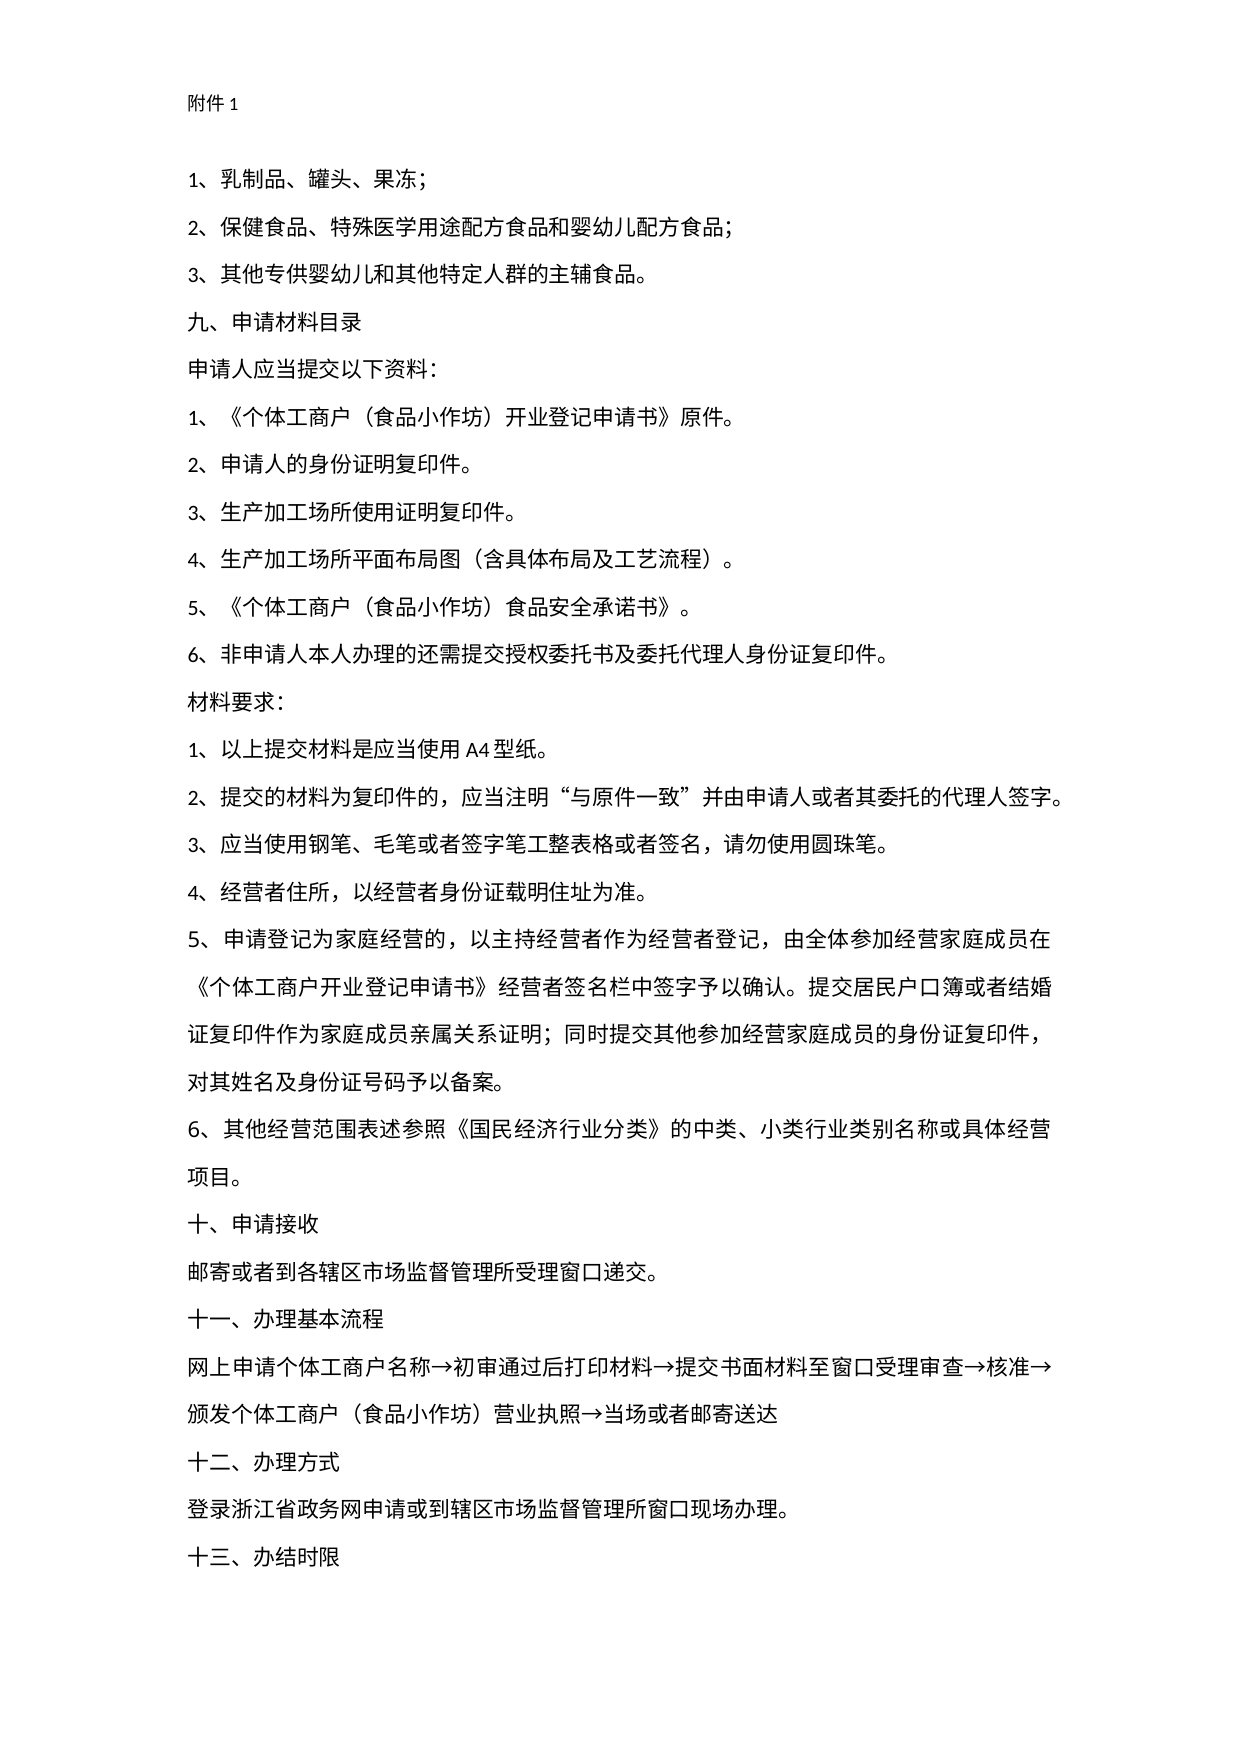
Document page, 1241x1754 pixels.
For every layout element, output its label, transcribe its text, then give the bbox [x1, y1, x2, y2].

text 3、生产加工场所使用证明复印件。 [187, 494, 1053, 526]
text 十三、办结时限 [187, 1540, 1053, 1571]
text 2、申请人的身份证明复印件。 [187, 447, 1053, 479]
text 1、乳制品、罐头、果冻； [187, 162, 1053, 194]
text 4、经营者住所，以经营者身份证载明住址为准。 [187, 874, 1053, 906]
text 1、以上提交材料是应当使用A4型纸。 [187, 732, 1053, 764]
text 3、其他专供婴幼儿和其他特定人群的主辅食品。 [187, 257, 1053, 289]
text 6、非申请人本人办理的还需提交授权委托书及委托代理人身份证复印件。 [187, 637, 1053, 669]
text 6、其他经营范围表述参照《国民经济行业分类》的中类、小类行业类别名称或具体经营项目。 [187, 1112, 1053, 1191]
text 十一、办理基本流程 [187, 1302, 1053, 1334]
text 十、申请接收 [187, 1207, 1053, 1239]
text 网上申请个体工商户名称→初审通过后打印材料→提交书面材料至窗口受理审查→核准→颁发个体工商户（食品小作坊）营业执照→当场或者邮寄送达 [187, 1350, 1053, 1429]
text 申请人应当提交以下资料： [187, 352, 1053, 384]
text 登录浙江省政务网申请或到辖区市场监督管理所窗口现场办理。 [187, 1492, 1053, 1524]
text 材料要求： [187, 684, 1053, 716]
text 5、《个体工商户（食品小作坊）食品安全承诺书》。 [187, 589, 1053, 621]
text 4、生产加工场所平面布局图（含具体布局及工艺流程）。 [187, 542, 1053, 574]
text 5、申请登记为家庭经营的，以主持经营者作为经营者登记，由全体参加经营家庭成员在《个体工商户开业登记申请书》经营者签名栏中签字予以确认。提交居民户口簿或者结婚证复印件作为家庭成员亲属关系证明；同时提交其他参加经营家庭成员的身份证复印件，对其姓名及身份证号码予以备案。 [187, 922, 1053, 1096]
text 1、《个体工商户（食品小作坊）开业登记申请书》原件。 [187, 399, 1053, 431]
text 2、保健食品、特殊医学用途配方食品和婴幼儿配方食品； [187, 209, 1053, 241]
text 九、申请材料目录 [187, 304, 1053, 336]
text 邮寄或者到各辖区市场监督管理所受理窗口递交。 [187, 1255, 1053, 1286]
text 十二、办理方式 [187, 1445, 1053, 1476]
text 2、提交的材料为复印件的，应当注明“与原件一致”并由申请人或者其委托的代理人签字。3、应当使用钢笔、毛笔或者签字笔工整表格或者签名，请勿使用圆珠笔。 [187, 779, 1053, 859]
